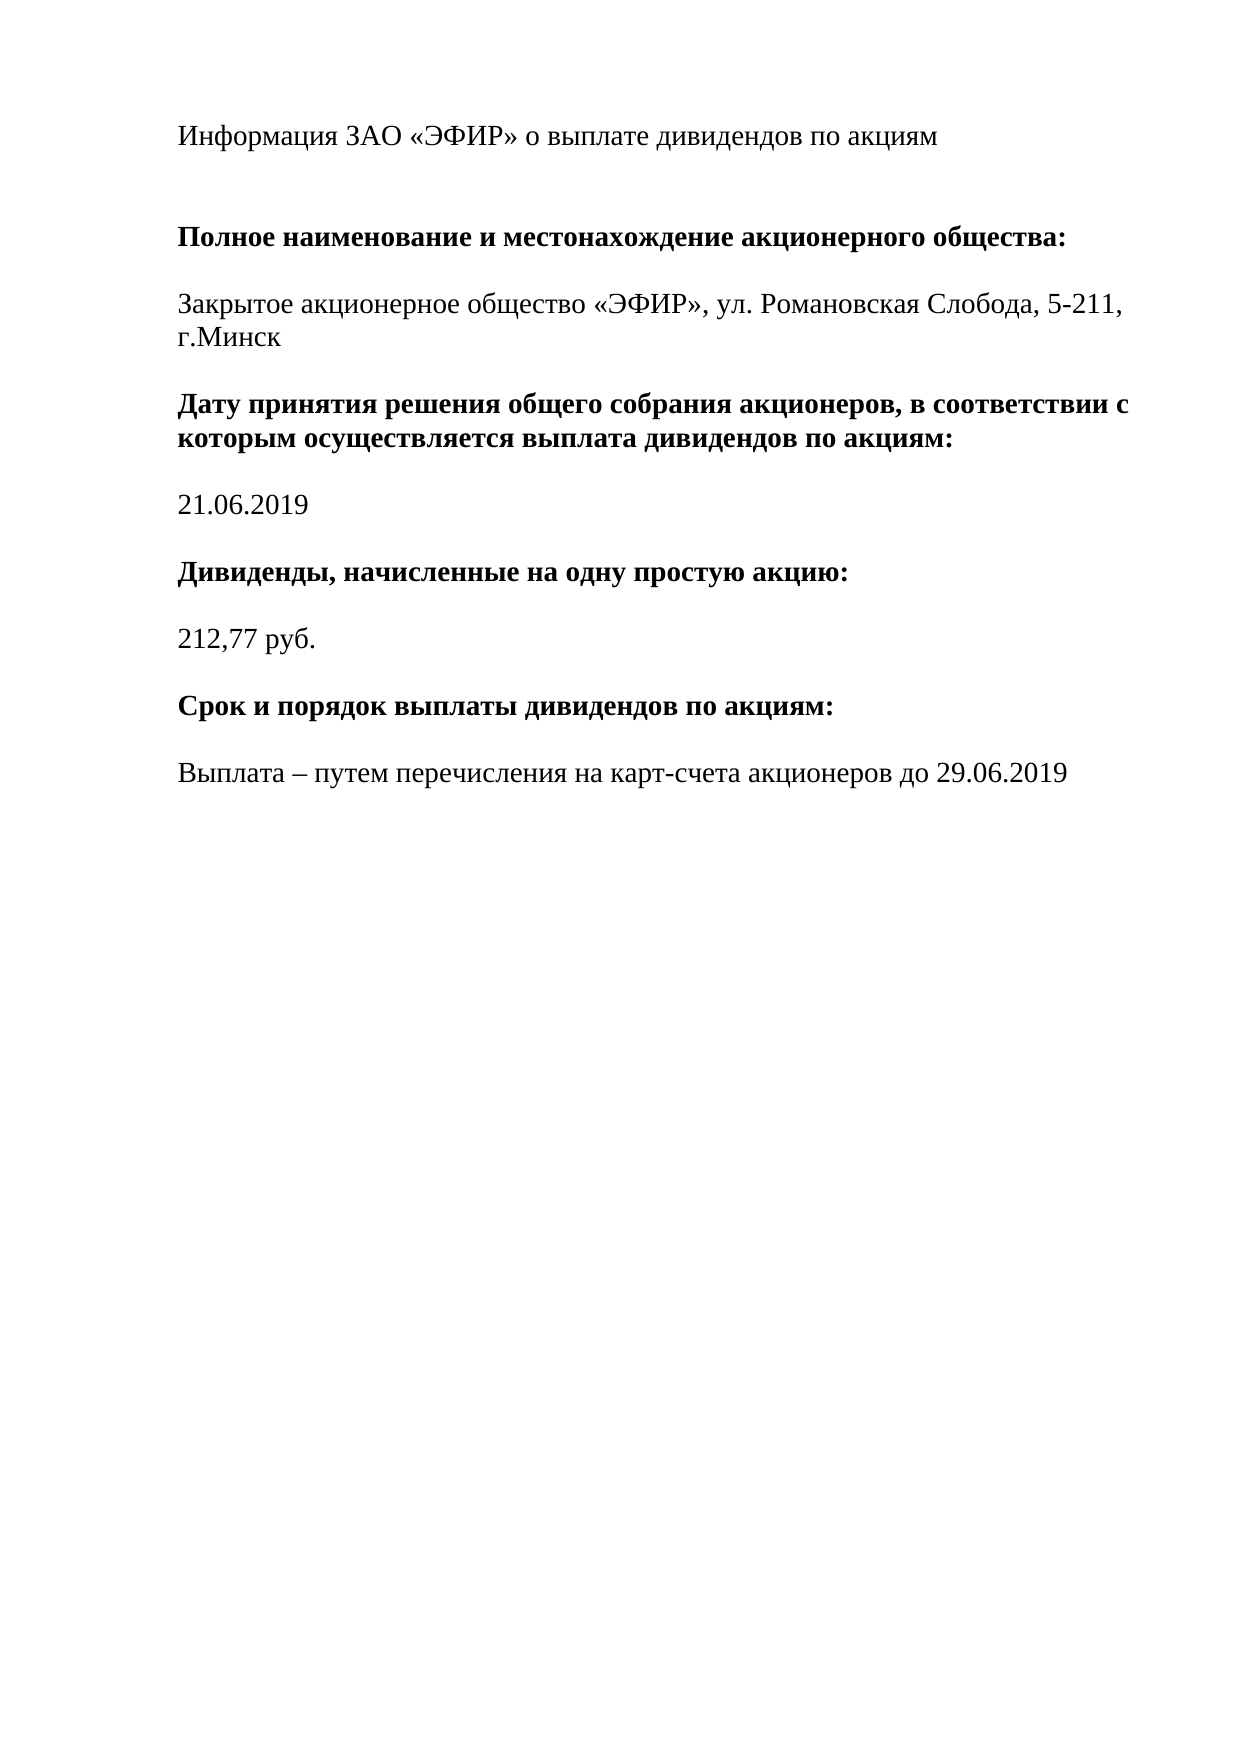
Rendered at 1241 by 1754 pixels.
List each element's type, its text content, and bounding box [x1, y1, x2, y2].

text 212,77 руб. [177, 621, 1152, 655]
text Закрытое акционерное общество «ЭФИР», ул. Романовская Слобода, 5-211, г.Минск [177, 286, 1152, 353]
text Срок и порядок выплаты дивидендов по акциям: [177, 688, 1152, 722]
text Дату принятия решения общего собрания акционеров, в соответствии с которым осуществляется выплата дивидендов по акциям: [177, 386, 1152, 453]
text Дивиденды, начисленные на одну простую акцию: [177, 554, 1152, 588]
text Информация ЗАО «ЭФИР» о выплате дивидендов по акциям [177, 118, 1152, 152]
text 21.06.2019 [177, 487, 1152, 521]
text Выплата – путем перечисления на карт-счета акционеров до 29.06.2019 [177, 755, 1152, 789]
text Полное наименование и местонахождение акционерного общества: [177, 219, 1152, 252]
